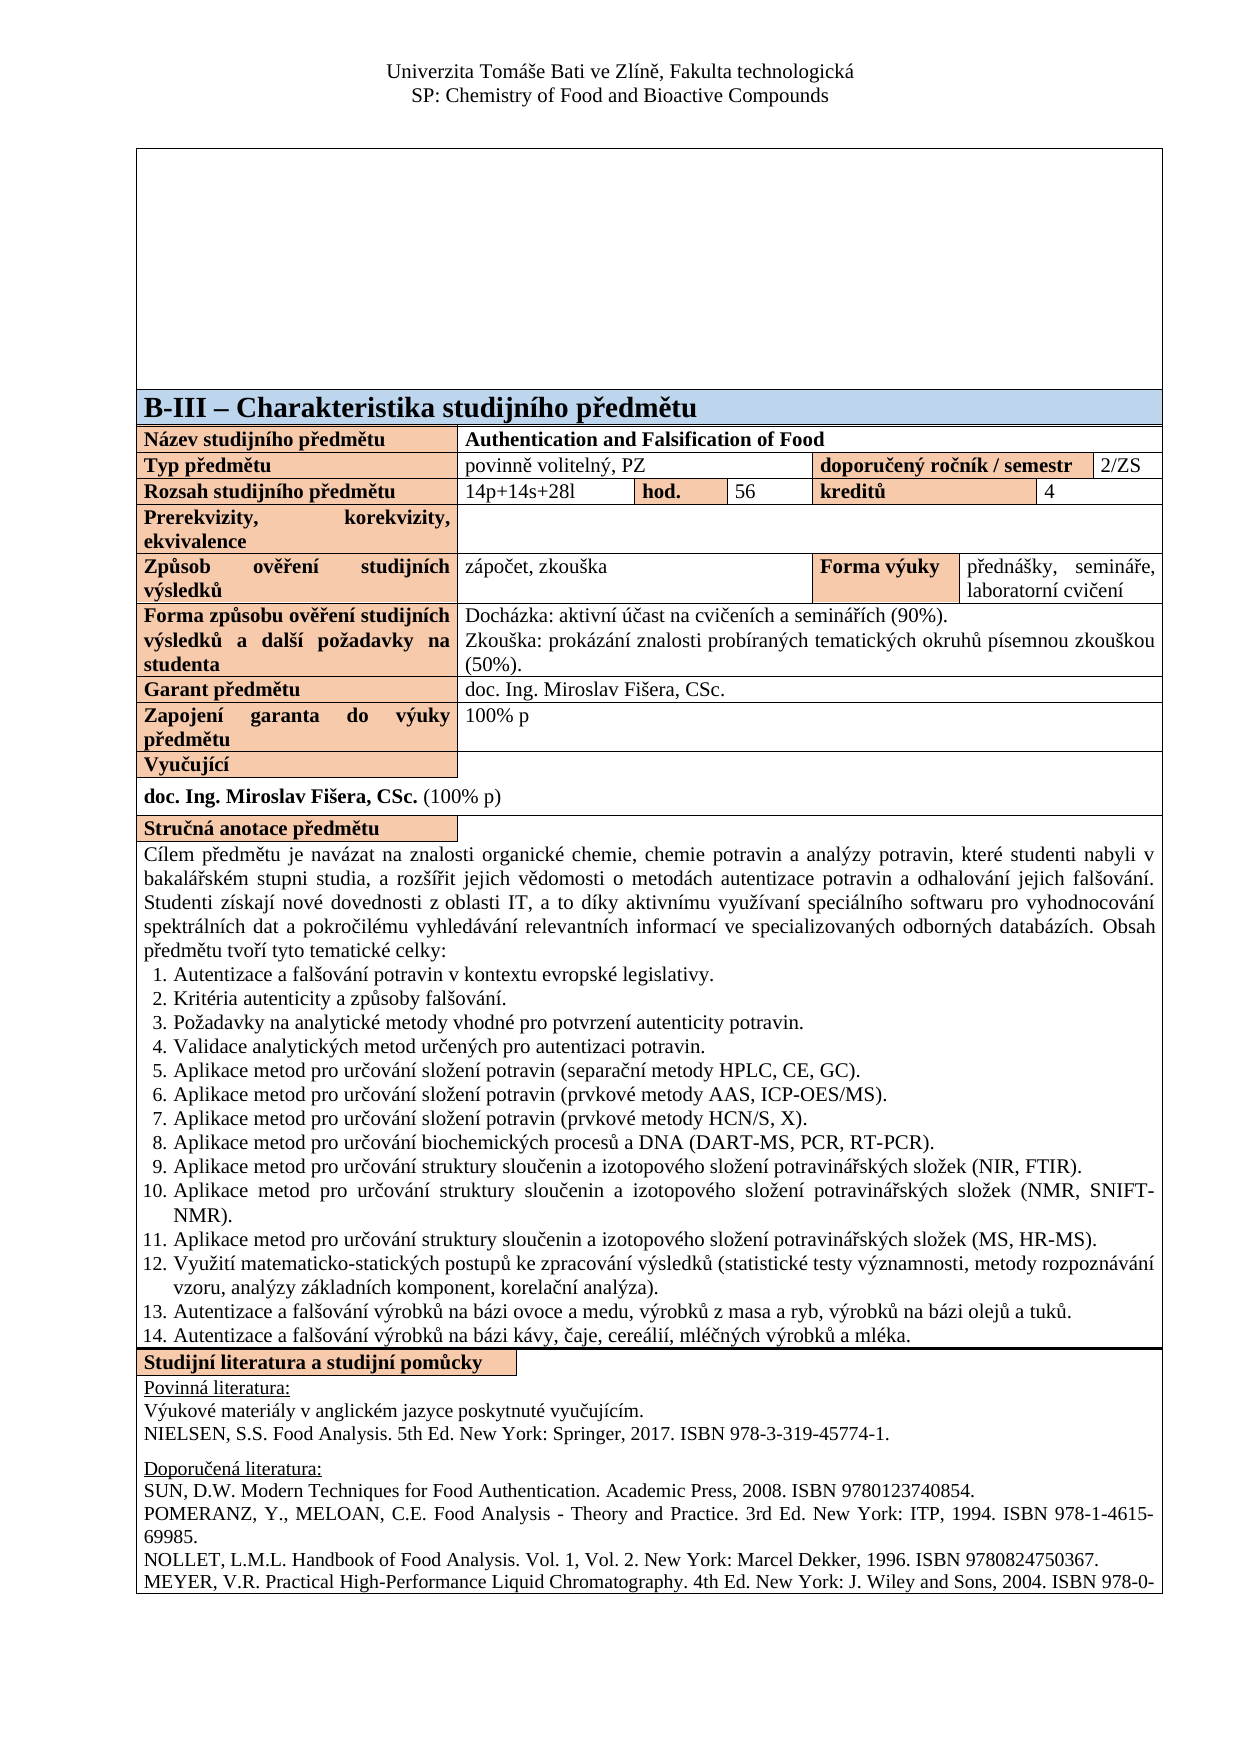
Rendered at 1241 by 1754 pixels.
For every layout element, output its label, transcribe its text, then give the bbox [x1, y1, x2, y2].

table_cell Stručná anotace předmětu [137, 816, 457, 841]
table_cell přednášky, semináře, laboratorní cvičení [960, 554, 1162, 602]
table_cell doc. Ing. Miroslav Fišera, CSc. [458, 677, 1162, 702]
table_cell Studijní literatura a studijní pomůcky [137, 1350, 516, 1375]
table_cell [458, 752, 1162, 777]
table_cell povinně volitelný, PZ [458, 453, 812, 478]
table_cell 100% p [458, 703, 1162, 751]
table_cell Typ předmětu [137, 453, 457, 478]
table_cell Zapojení garanta do výuky předmětu [137, 703, 457, 751]
table_cell 4 [1037, 479, 1162, 504]
table_cell Authentication and Falsification of Food [458, 427, 1162, 452]
table_cell [517, 1350, 1162, 1375]
table_cell Cílem předmětu je navázat na znalosti organické chemie, chemie potravin a analýzy potravin, které studenti nabyli v bakalářském stupni studia, a rozšířit jejich vědomosti o metodách autentizace potravin a odhalování jejich falšování. Studenti získají nové dovednosti z oblasti IT, a to díky aktivnímu využívaní speciálního softwaru pro vyhodnocování spektrálních dat a pokročilému vyhledávání relevantních informací ve specializovaných odborných databázích. Obsah předmětu tvoří tyto tematické celky: Autentizace a falšování potravin v kontextu evropské legislativy. Kritéria autenticity a způsoby falšování. Požadavky na analytické metody vhodné pro potvrzení autenticity potravin. Validace analytických metod určených pro autentizaci potravin. Aplikace metod pro určování složení potravin (separační metody HPLC, CE, GC). Aplikace metod pro určování složení potravin (prvkové metody AAS, ICP-OES/MS). Aplikace metod pro určování složení potravin (prvkové metody HCN/S, X). Aplikace metod pro určování biochemických procesů a DNA (DART-MS, PCR, RT-PCR). Aplikace metod pro určování struktury sloučenin a izotopového složení potravinářských složek (NIR, FTIR). Aplikace metod pro určování struktury sloučenin a izotopového složení potravinářských složek (NMR, SNIFT-NMR). Aplikace metod pro určování struktury sloučenin a izotopového složení potravinářských složek (MS, HR-MS). Využití matematicko-statických postupů ke zpracování výsledků (statistické testy významnosti, metody rozpoznávání vzoru, analýzy základních komponent, korelační analýza). Autentizace a falšování výrobků na bázi ovoce a medu, výrobků z masa a ryb, výrobků na bázi olejů a tuků. Autentizace a falšování výrobků na bázi kávy, čaje, cereálií, mléčných výrobků a mléka. [137, 841, 1162, 1347]
table_cell B-III – Charakteristika studijního předmětu [137, 390, 1162, 424]
table_cell 56 [728, 479, 812, 504]
table_cell Forma výuky [813, 554, 959, 602]
table_cell [458, 816, 1162, 841]
table_cell doc. Ing. Miroslav Fišera, CSc. (100% p) [137, 777, 1162, 814]
table_cell doporučený ročník / semestr [813, 453, 1093, 478]
table_cell Garant předmětu [137, 677, 457, 702]
table_cell Rozsah studijního předmětu [137, 479, 457, 504]
table_cell Prerekvizity, korekvizity, ekvivalence [137, 505, 457, 553]
table_cell 2/ZS [1094, 453, 1162, 478]
table_cell [458, 505, 1162, 553]
table_cell Vyučující [137, 752, 457, 777]
table_cell Způsob ověření studijních výsledků [137, 554, 457, 602]
table_cell Docházka: aktivní účast na cvičeních a seminářích (90%). Zkouška: prokázání znalosti probíraných tematických okruhů písemnou zkouškou (50%). [458, 604, 1162, 676]
table_cell Název studijního předmětu [137, 427, 457, 452]
table_cell hod. [635, 479, 727, 504]
table_cell kreditů [813, 479, 1036, 504]
table_cell Forma způsobu ověření studijních výsledků a další požadavky na studenta [137, 604, 457, 676]
table_cell zápočet, zkouška [458, 554, 812, 602]
table_cell [137, 149, 1162, 389]
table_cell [137, 1375, 1162, 1593]
table_cell 14p+14s+28l [458, 479, 634, 504]
